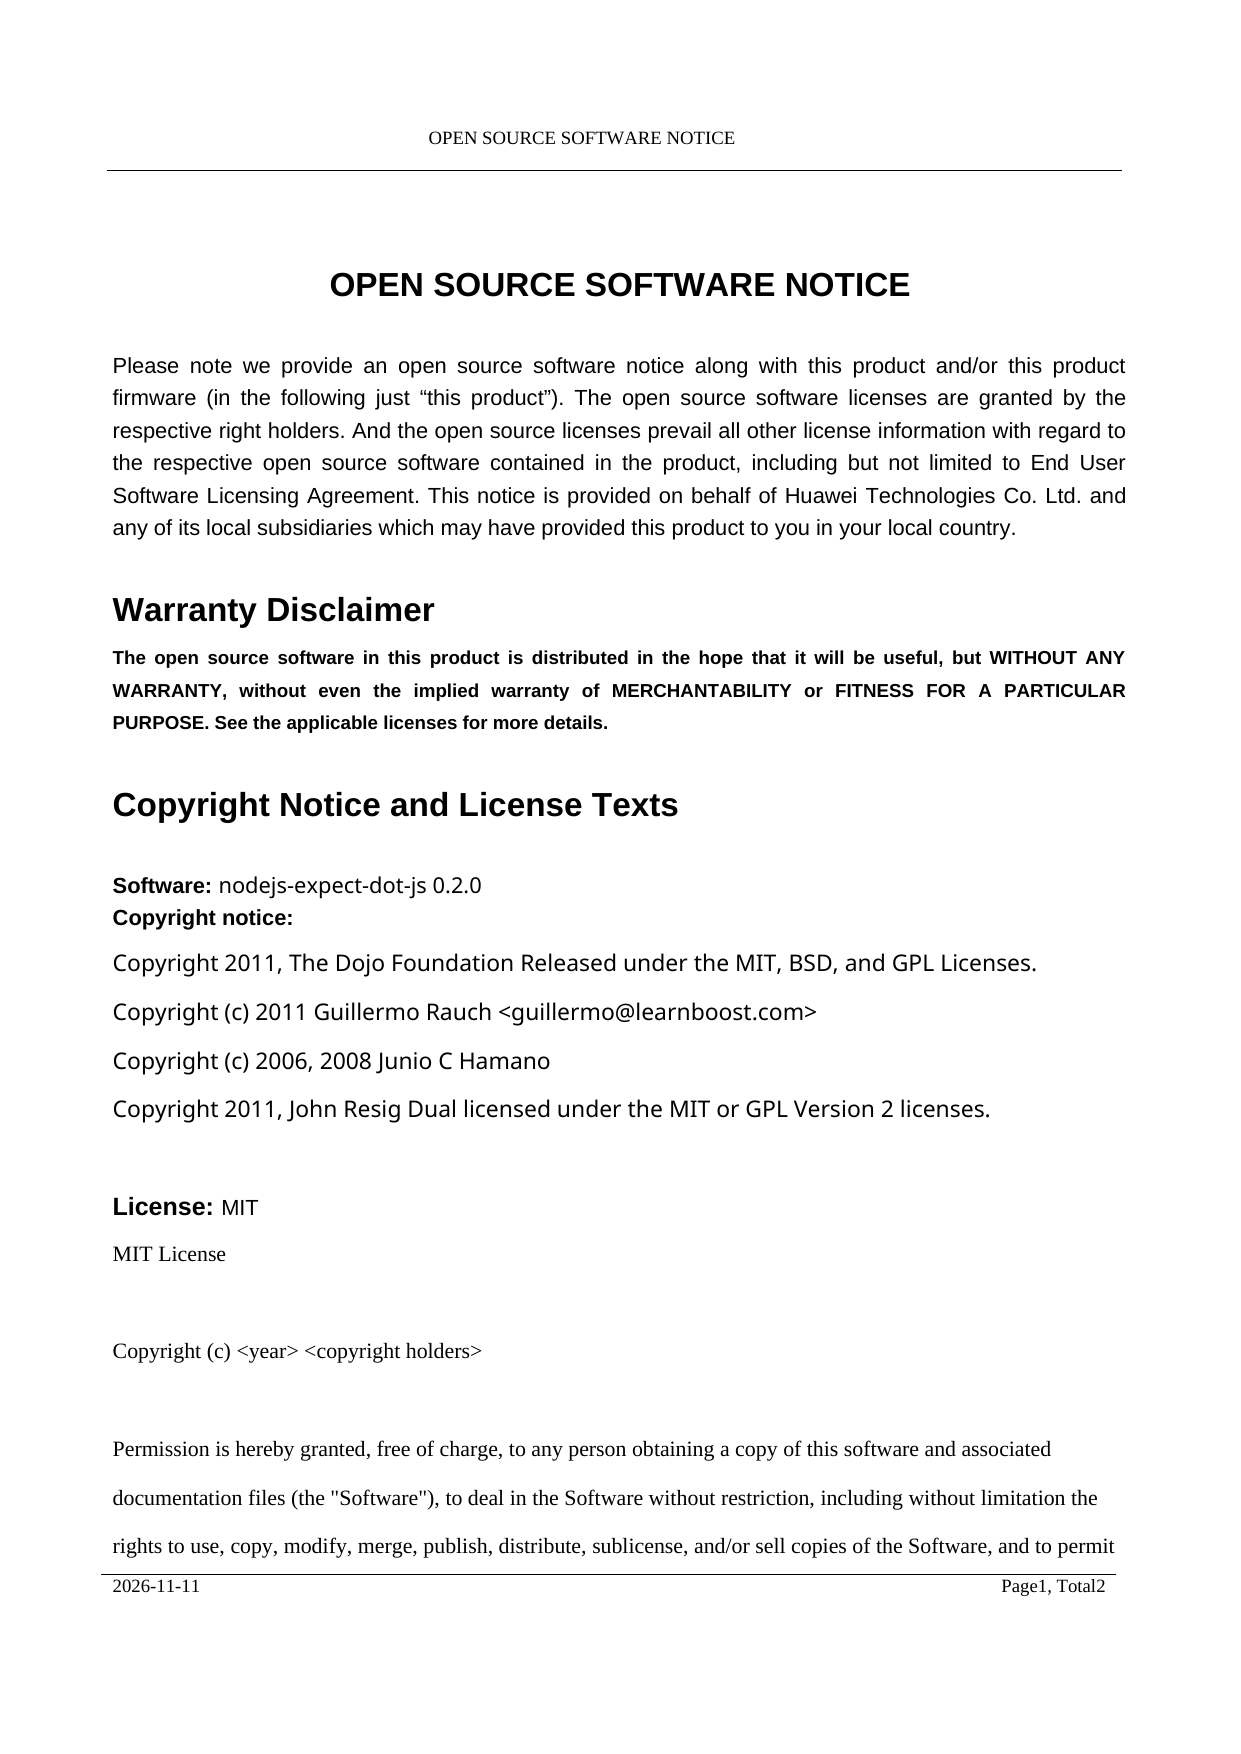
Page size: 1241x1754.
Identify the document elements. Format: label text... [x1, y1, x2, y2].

text Copyright Notice and License Texts [112, 771, 1128, 836]
text Copyright notice: [112, 901, 1128, 934]
text Warranty Disclaimer [112, 576, 1128, 641]
text The open source software in this product is distributed in the hope that it will be useful, but WITHOUT ANY WARRANTY, without even the implied warranty of MERCHANTABILITY or FITNESS FOR A PARTICULAR PURPOSE. See the applicable licenses for more details. [112, 641, 1128, 739]
text Copyright 2011, The Dojo Foundation Released under the MIT, BSD, and GPL Licenses. Copyright (c) 2011 Guillermo Rauch <guillermo@learnboost.com> Copyright (c) 2006, 2008 Junio C Hamano Copyright 2011, John Resig Dual licensed under the MIT or GPL Version 2 licenses. [112, 947, 1128, 1174]
text Please note we provide an open source software notice along with this product and/or this product firmware (in the following just “this product”). The open source software licenses are granted by the respective right holders. And the open source licenses prevail all other license information with regard to the respective open source software contained in the product, including but not limited to End User Software Licensing Agreement. This notice is provided on behalf of Huawei Technologies Co. Ltd. and any of its local subsidiaries which may have provided this product to you in your local country. [112, 349, 1128, 544]
text OPEN SOURCE SOFTWARE NOTICE [112, 251, 1128, 316]
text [112, 1237, 1128, 1562]
text License: MIT [112, 1190, 1128, 1223]
text Software: nodejs-expect-dot-js 0.2.0 [112, 869, 1128, 901]
